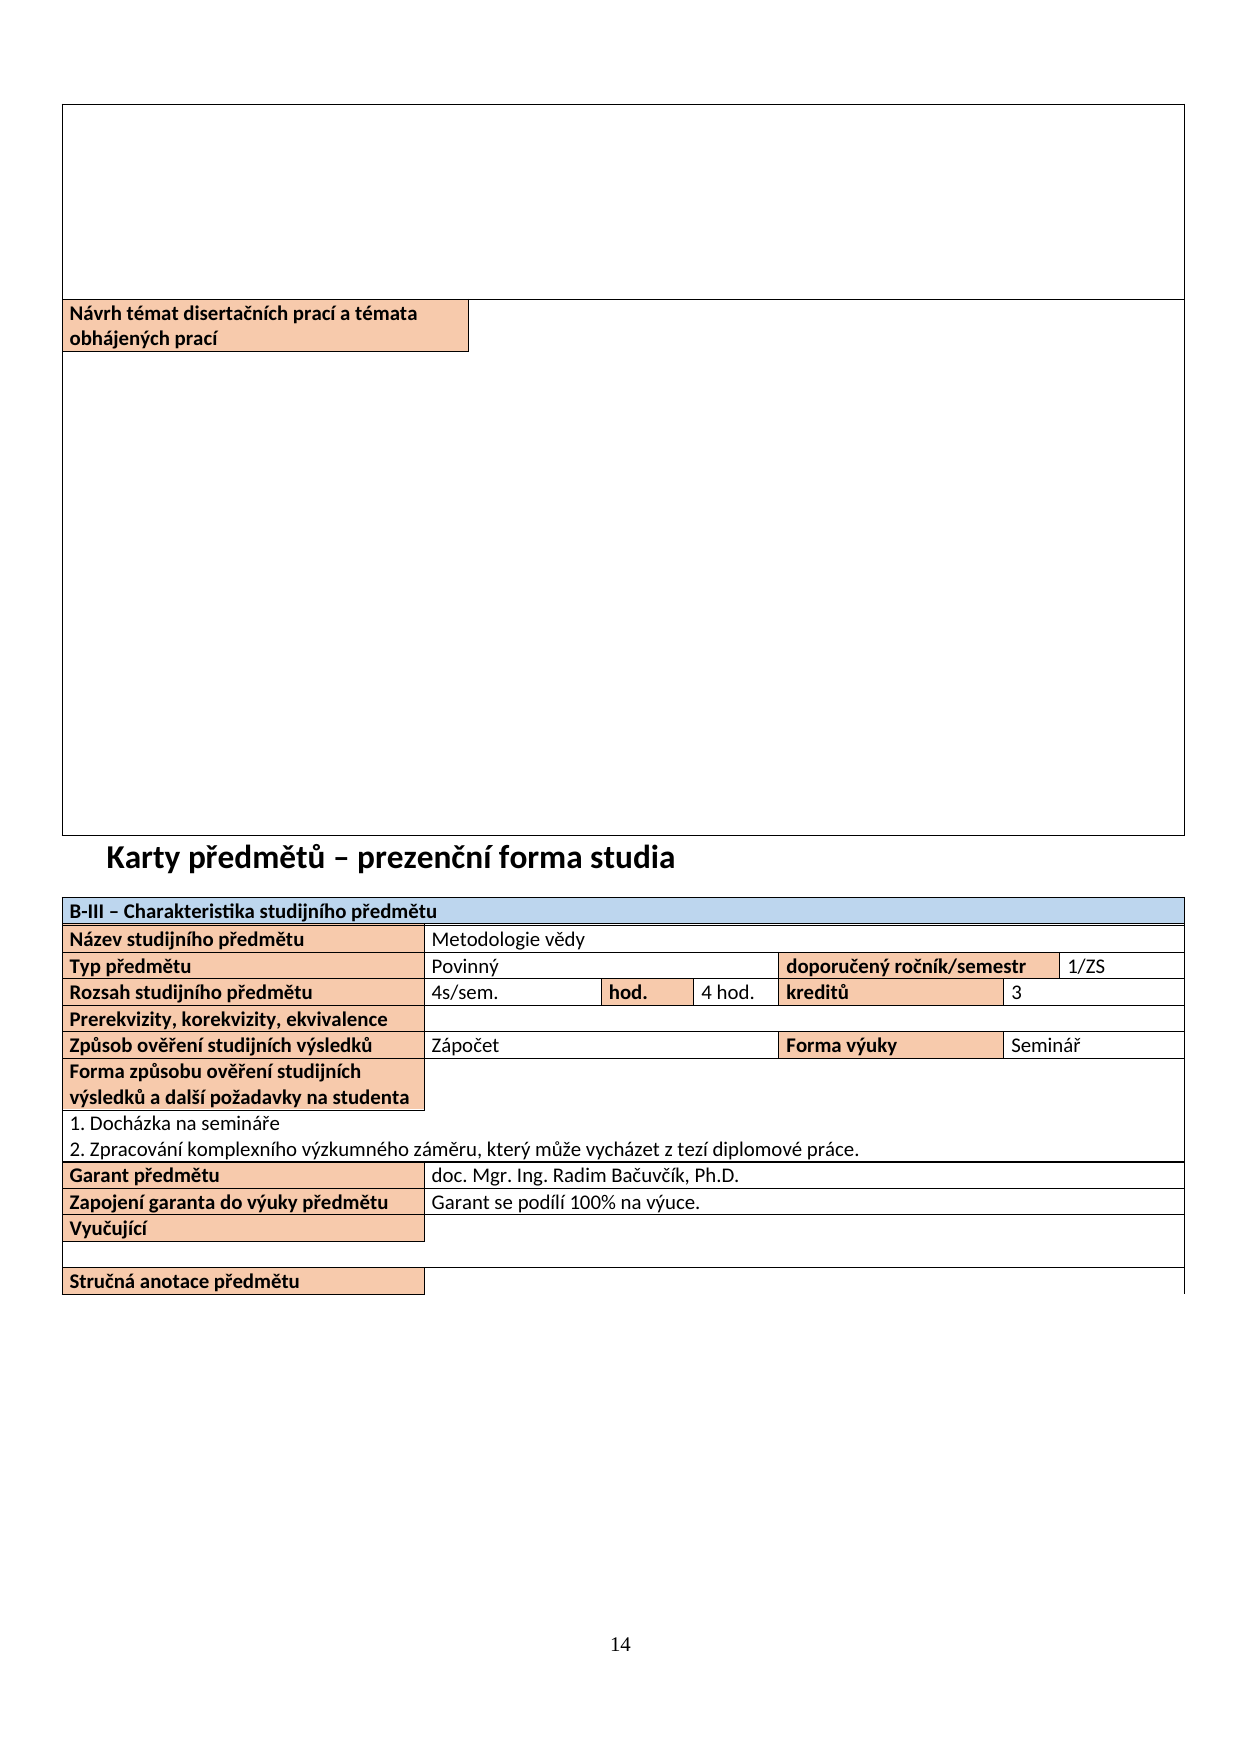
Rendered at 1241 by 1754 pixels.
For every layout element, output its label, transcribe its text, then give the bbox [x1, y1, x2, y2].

table_cell [63, 1241, 1184, 1267]
table_cell [63, 105, 1184, 299]
table_cell [425, 1215, 1184, 1241]
table_cell Rozsah studijního předmětu [63, 979, 424, 1005]
table_cell [63, 351, 1184, 835]
table_cell doporučený ročník/semestr [779, 953, 1059, 978]
table_cell Forma způsobu ověření studijních výsledků a další požadavky na studenta [63, 1059, 424, 1109]
table_cell Garant předmětu [63, 1163, 424, 1188]
table_cell [469, 300, 1184, 351]
text Karty předmětů – prezenční forma studia [106, 836, 1134, 877]
table_cell Návrh témat disertačních prací a témata obhájených prací [63, 300, 468, 351]
table_cell Název studijního předmětu [63, 926, 424, 952]
table_cell [425, 1059, 1184, 1109]
table_cell Forma výuky [779, 1032, 1003, 1058]
table_cell Povinný [425, 953, 778, 978]
table_cell Typ předmětu [63, 953, 424, 978]
table_cell 3 [1004, 979, 1184, 1005]
table_cell kreditů [779, 979, 1003, 1005]
table_cell Metodologie vědy [425, 926, 1184, 952]
table_cell 1/ZS [1060, 953, 1184, 978]
table_header B-III – Charakteristika studijního předmětu [63, 898, 1184, 923]
table_cell Zápočet [425, 1032, 778, 1058]
table_cell 4 hod. [694, 979, 778, 1005]
table_cell [425, 1268, 1184, 1294]
table_cell Seminář [1004, 1032, 1184, 1058]
table_cell Stručná anotace předmětu [63, 1268, 424, 1294]
table_cell Vyučující [63, 1215, 424, 1241]
table_cell Zapojení garanta do výuky předmětu [63, 1189, 424, 1214]
table_cell [425, 1006, 1184, 1031]
table_cell Prerekvizity, korekvizity, ekvivalence [63, 1006, 424, 1031]
table_cell hod. [602, 979, 693, 1005]
table_cell Garant se podílí 100% na výuce. [425, 1189, 1184, 1214]
table_cell 1. Docházka na semináře 2. Zpracování komplexního výzkumného záměru, který může vycházet z tezí diplomové práce. [63, 1110, 1184, 1161]
table_cell 4s/sem. [425, 979, 601, 1005]
table_cell doc. Mgr. Ing. Radim Bačuvčík, Ph.D. [425, 1163, 1184, 1188]
table_cell Způsob ověření studijních výsledků [63, 1032, 424, 1058]
